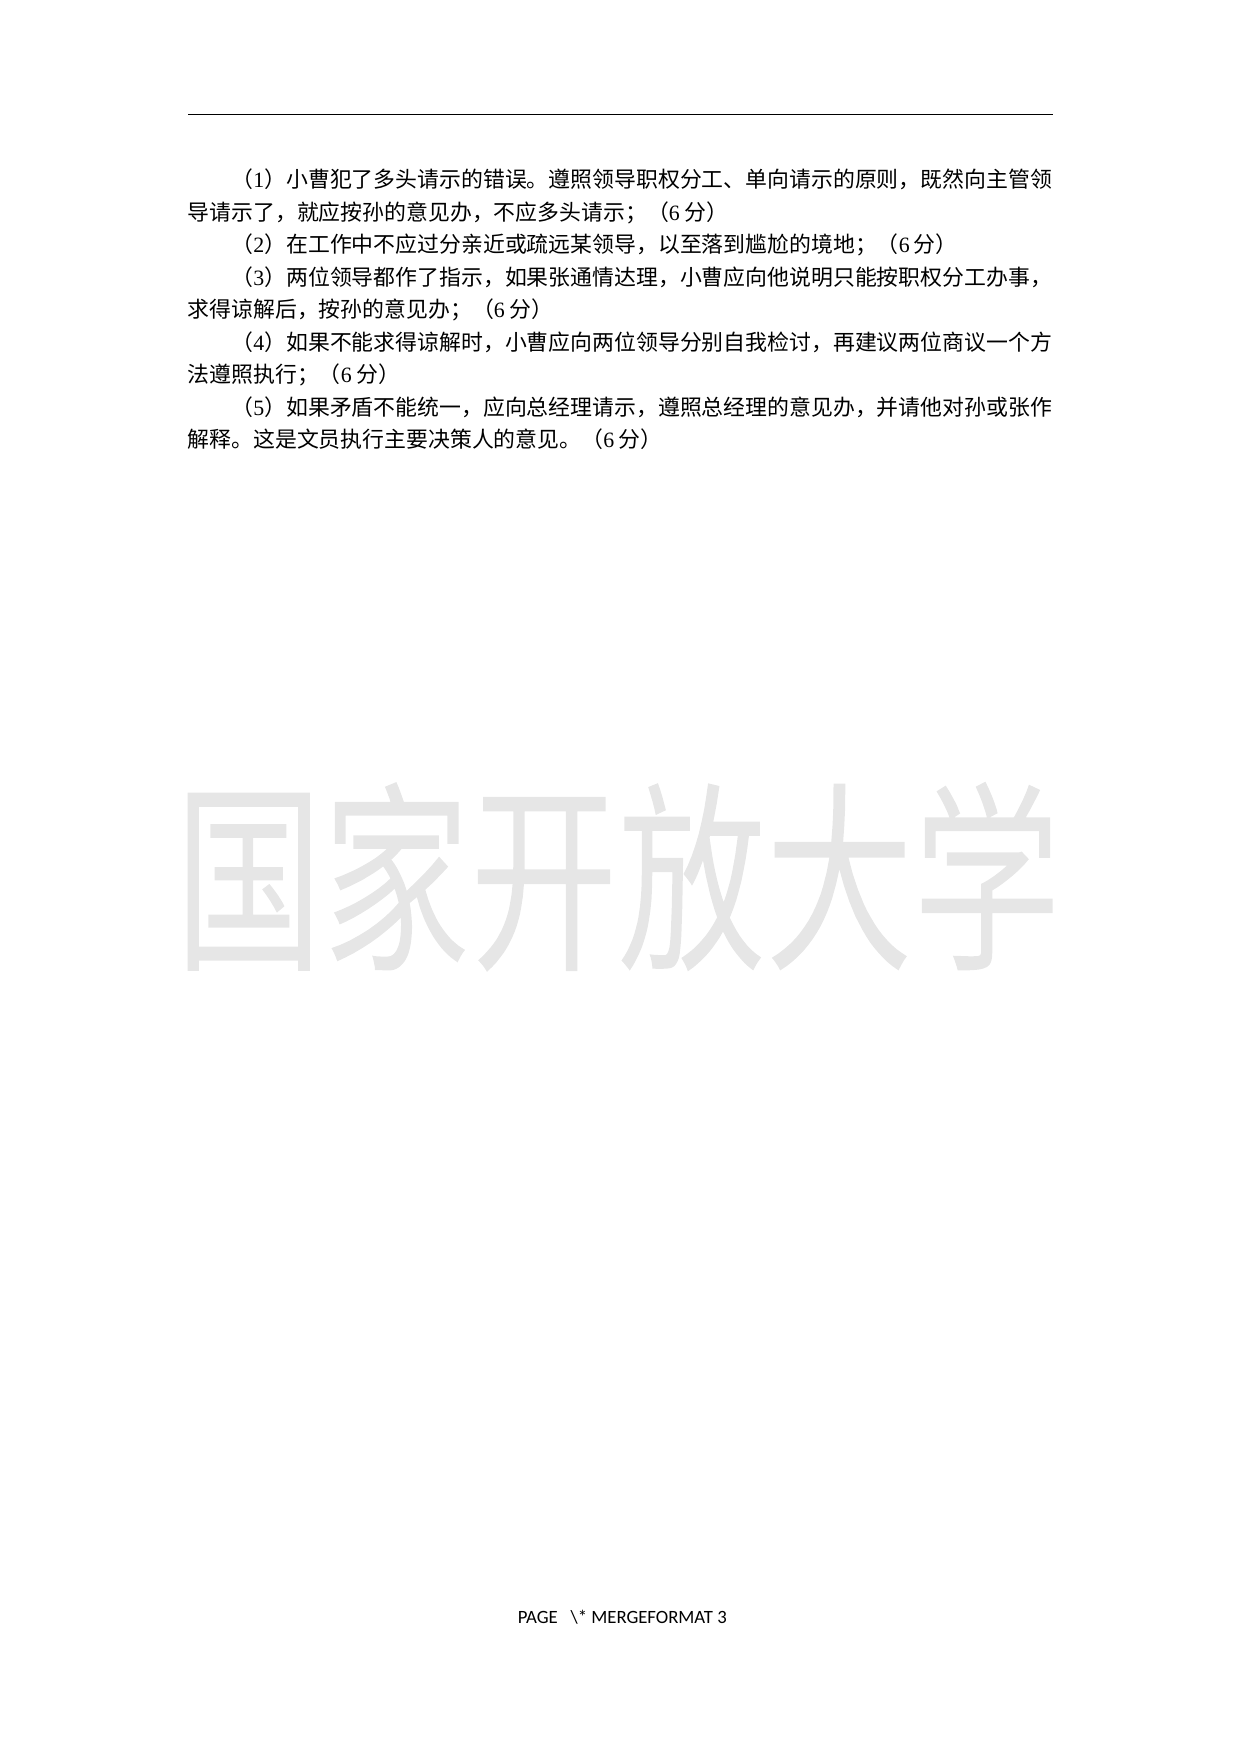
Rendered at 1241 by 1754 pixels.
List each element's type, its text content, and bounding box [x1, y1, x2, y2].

text （3）两位领导都作了指示，如果张通情达理，小曹应向他说明只能按职权分工办事，求得谅解后，按孙的意见办；（6分） [187, 259, 1053, 324]
text （4）如果不能求得谅解时，小曹应向两位领导分别自我检讨，再建议两位商议一个方法遵照执行；（6分） [187, 324, 1053, 389]
text （1）小曹犯了多头请示的错误。遵照领导职权分工、单向请示的原则，既然向主管领导请示了，就应按孙的意见办，不应多头请示；（6分） [187, 162, 1053, 227]
text （5）如果矛盾不能统一，应向总经理请示，遵照总经理的意见办，并请他对孙或张作解释。这是文员执行主要决策人的意见。（6分） [187, 389, 1053, 454]
text （2）在工作中不应过分亲近或疏远某领导，以至落到尴尬的境地；（6分） [187, 227, 1053, 259]
